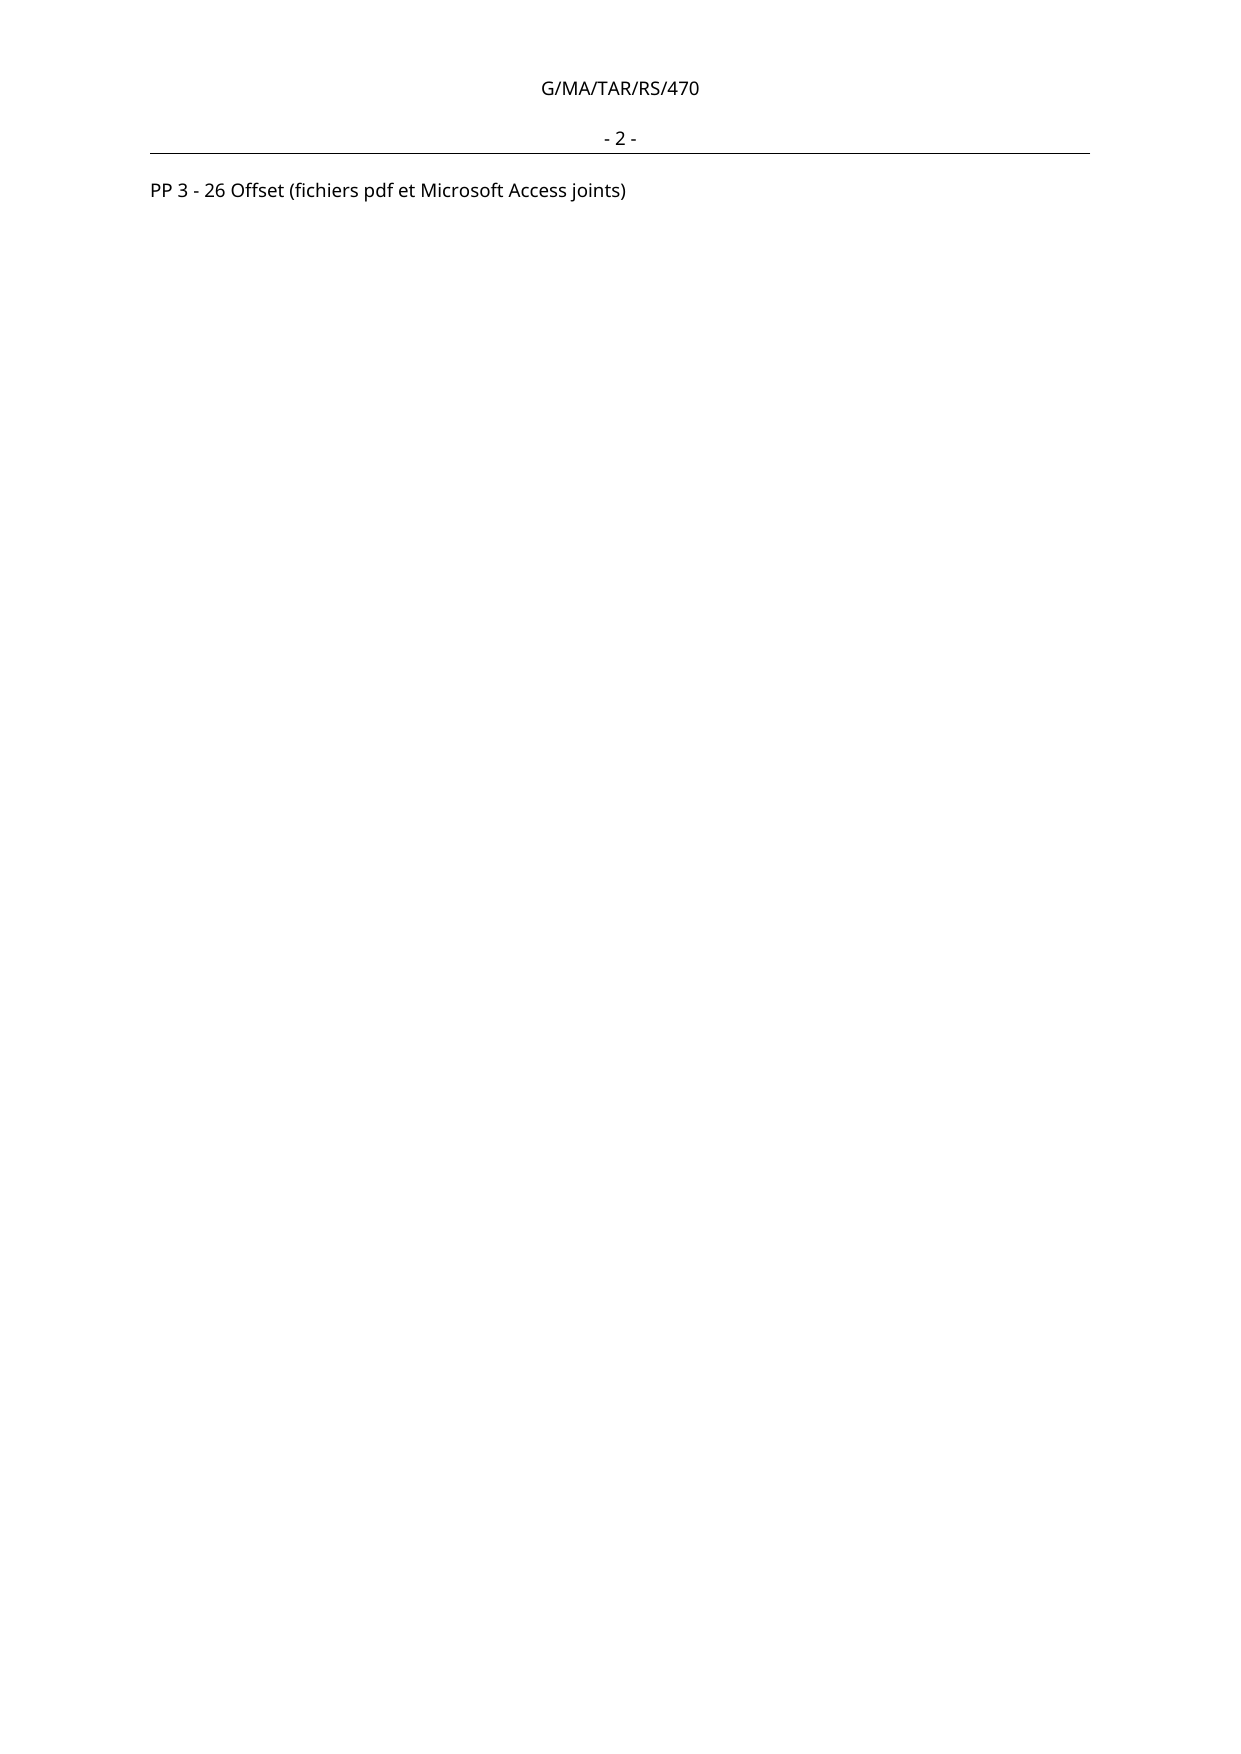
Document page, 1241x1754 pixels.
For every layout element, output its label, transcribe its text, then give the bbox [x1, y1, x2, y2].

text PP 3 - 26 Offset (fichiers pdf et Microsoft Access joints) [150, 177, 1090, 203]
